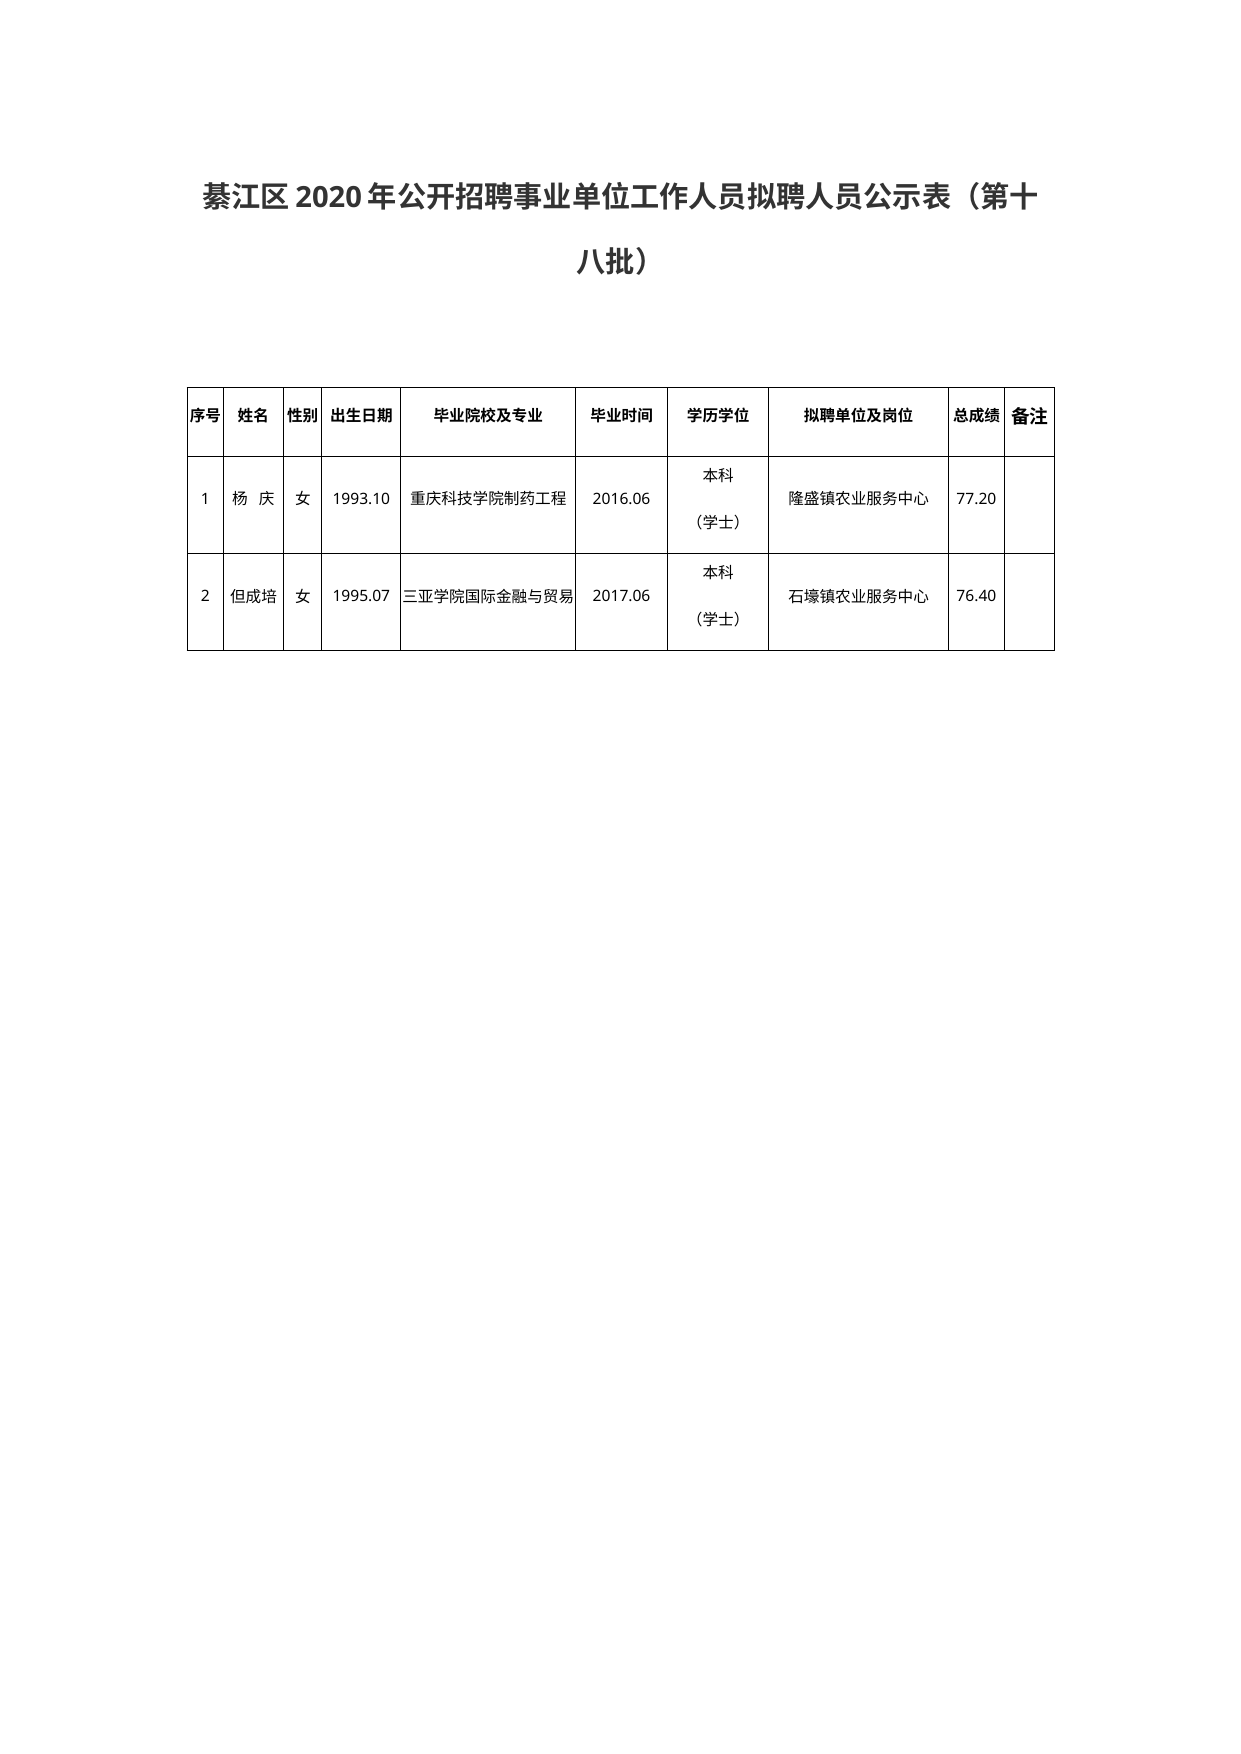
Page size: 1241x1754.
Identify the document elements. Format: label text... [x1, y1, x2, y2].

table_cell 1 [188, 457, 223, 553]
table_cell 女 [284, 457, 321, 553]
table_header 拟聘单位及岗位 [769, 388, 948, 456]
table_cell 隆盛镇农业服务中心 [769, 457, 948, 553]
table_cell 本科 （学士） [668, 457, 768, 553]
text 綦江区2020年公开招聘事业单位工作人员拟聘人员公示表（第十八批） [187, 162, 1053, 292]
table_cell [1005, 457, 1054, 553]
table_cell 2 [188, 554, 223, 650]
table_cell 1993.10 [322, 457, 400, 553]
table_cell 2017.06 [576, 554, 667, 650]
table_cell 1995.07 [322, 554, 400, 650]
table_cell 重庆科技学院制药工程 [401, 457, 575, 553]
table_header 学历学位 [668, 388, 768, 456]
table_cell 76.40 [949, 554, 1004, 650]
table_cell 77.20 [949, 457, 1004, 553]
table_cell 但成培 [224, 554, 283, 650]
table_header 出生日期 [322, 388, 400, 456]
table_header 性别 [284, 388, 321, 456]
table_cell 本科 （学士） [668, 554, 768, 650]
table_cell 石壕镇农业服务中心 [769, 554, 948, 650]
table_header 总成绩 [949, 388, 1004, 456]
table_cell 女 [284, 554, 321, 650]
table_cell 杨 庆 [224, 457, 283, 553]
table_header 毕业院校及专业 [401, 388, 575, 456]
table_header 序号 [188, 388, 223, 456]
table_header 备注 [1005, 388, 1054, 456]
table_cell [1005, 554, 1054, 650]
table_cell 三亚学院国际金融与贸易 [401, 554, 575, 650]
table_header 姓名 [224, 388, 283, 456]
table_header 毕业时间 [576, 388, 667, 456]
table_cell 2016.06 [576, 457, 667, 553]
